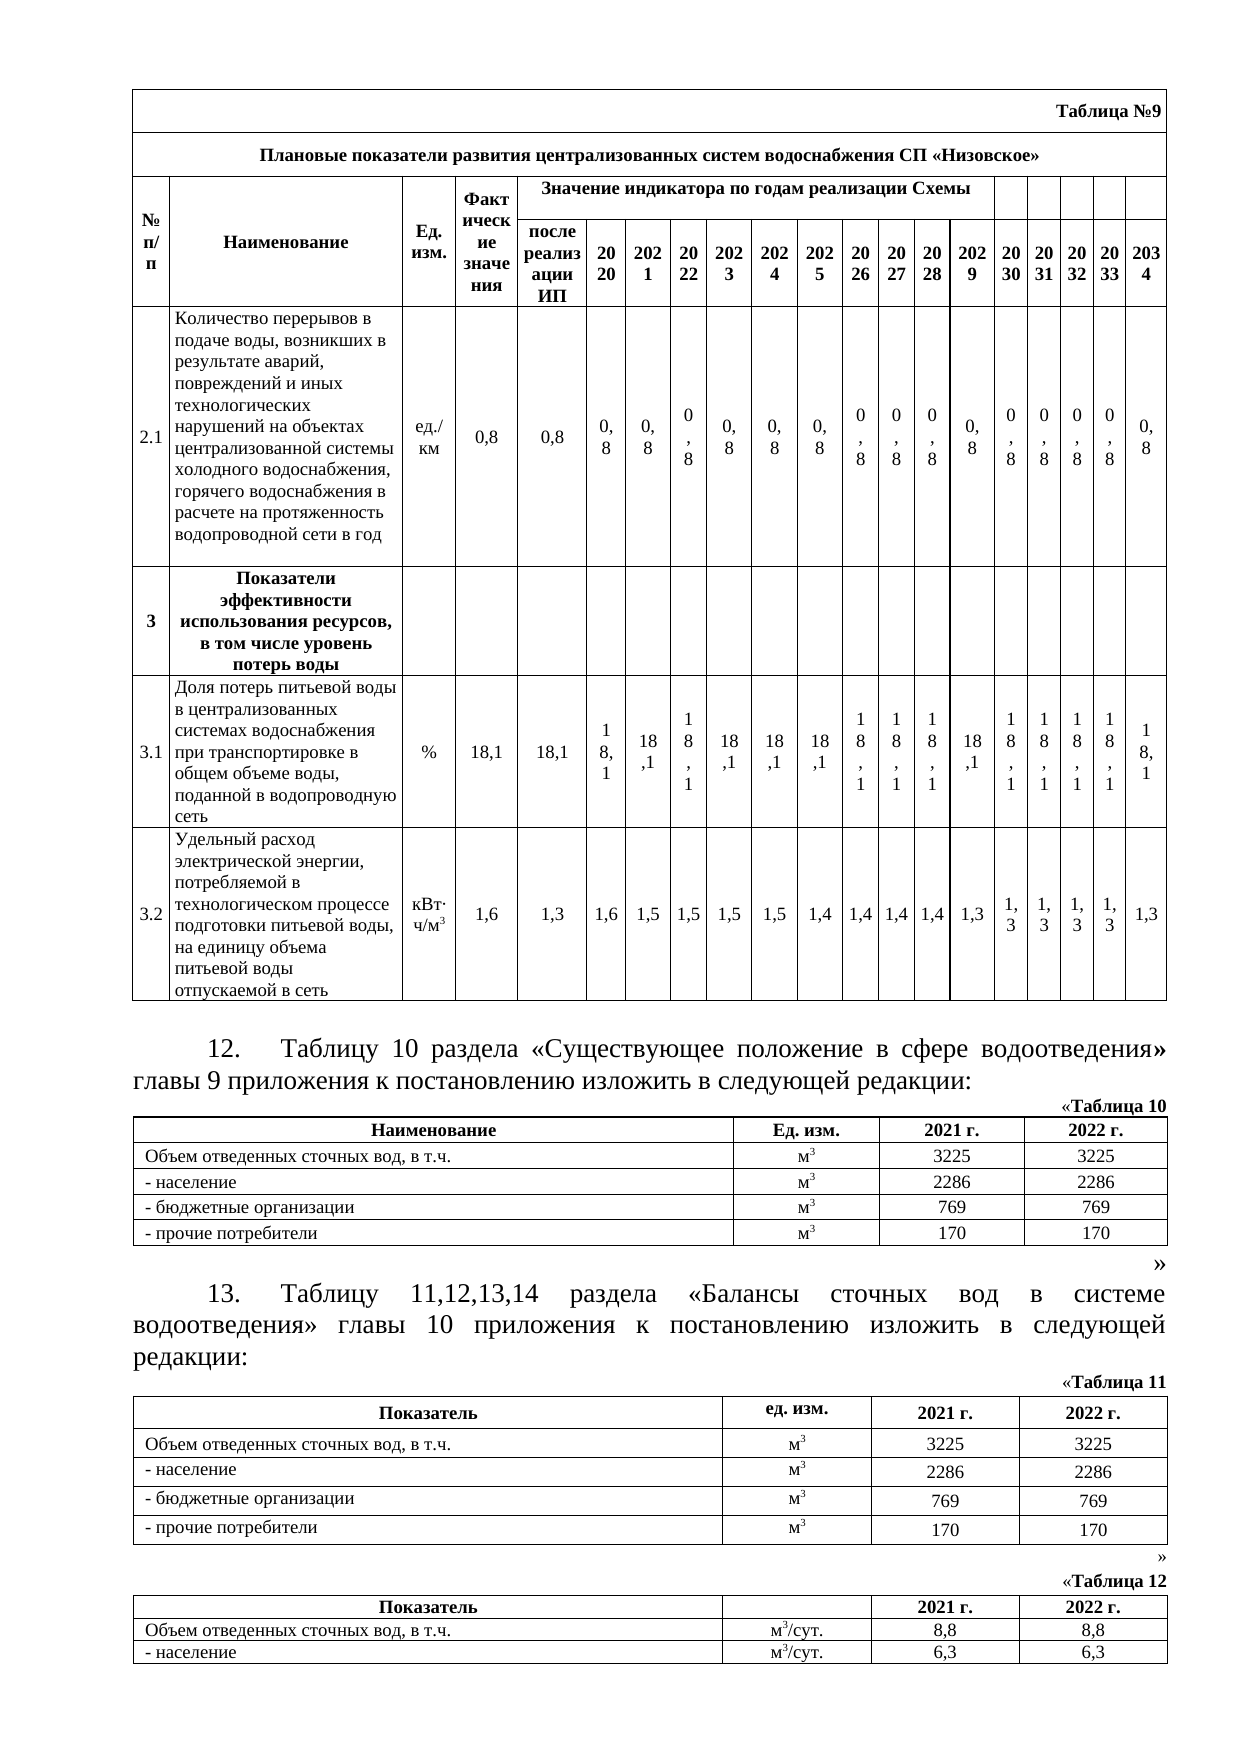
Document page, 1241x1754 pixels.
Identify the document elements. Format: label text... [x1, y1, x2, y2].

table_cell [995, 567, 1027, 675]
table_cell 3225 [1025, 1143, 1167, 1168]
table_header 2021 г. [872, 1596, 1019, 1617]
table_cell 2020 [587, 220, 625, 306]
table_cell 1,4 [879, 828, 914, 1000]
table_cell после реализации ИП [518, 220, 586, 306]
table_cell 0,8 [1028, 307, 1060, 566]
table_cell 0,8 [752, 307, 797, 566]
table_cell [587, 567, 625, 675]
table_cell 769 [1025, 1195, 1167, 1219]
table_cell 170 [872, 1516, 1019, 1544]
table_cell [518, 567, 586, 675]
table_cell 18,1 [843, 676, 878, 827]
table_cell [1028, 177, 1060, 219]
table_cell м3 [723, 1429, 871, 1457]
table_cell Наименование [170, 177, 402, 306]
table_cell 2023 [707, 220, 751, 306]
table_cell [951, 567, 994, 675]
table_header 2022 г. [1020, 1397, 1167, 1428]
table_cell 18,1 [587, 676, 625, 827]
table_header ед. изм. [723, 1397, 871, 1428]
table_cell м3 [723, 1516, 871, 1544]
table_cell кВт∙ч/м3 [403, 828, 455, 1000]
table_cell [403, 567, 455, 675]
table_cell 1,3 [1028, 828, 1060, 1000]
table_cell 769 [872, 1487, 1019, 1515]
table_cell 0,8 [843, 307, 878, 566]
table_cell м3/сут. [723, 1641, 871, 1663]
table_cell 18,1 [995, 676, 1027, 827]
text » [133, 1545, 1167, 1567]
table_cell 3.1 [133, 676, 169, 827]
table_cell 2027 [879, 220, 914, 306]
table_cell 8,8 [1020, 1619, 1167, 1640]
table_cell - население [134, 1641, 722, 1663]
table_cell - бюджетные организации [134, 1195, 733, 1219]
table_cell 2033 [1094, 220, 1125, 306]
table_cell 2029 [951, 220, 994, 306]
table_cell 18,1 [879, 676, 914, 827]
table_cell 2026 [843, 220, 878, 306]
table_cell 2032 [1061, 220, 1093, 306]
table_cell 769 [880, 1195, 1024, 1219]
table_cell 1,6 [587, 828, 625, 1000]
table_cell 18,1 [1028, 676, 1060, 827]
table_cell 8,8 [872, 1619, 1019, 1640]
table_cell [879, 567, 914, 675]
table_cell 170 [1025, 1220, 1167, 1245]
table_cell 0,8 [1061, 307, 1093, 566]
table_cell [1094, 567, 1125, 675]
table_cell 1,3 [951, 828, 994, 1000]
table_cell 0,8 [798, 307, 842, 566]
table_cell [995, 177, 1027, 219]
table_cell Объем отведенных сточных вод, в т.ч. [134, 1619, 722, 1640]
table_cell [456, 567, 517, 675]
table_cell [798, 567, 842, 675]
table_cell Объем отведенных сточных вод, в т.ч. [134, 1143, 733, 1168]
table_cell 170 [880, 1220, 1024, 1245]
table_cell 3225 [872, 1429, 1019, 1457]
table_cell [843, 567, 878, 675]
table_cell 0,8 [951, 307, 994, 566]
table_cell м3 [734, 1195, 879, 1219]
table_cell [1028, 567, 1060, 675]
table_cell 18,1 [456, 676, 517, 827]
table_cell 18,1 [915, 676, 949, 827]
table_cell 2028 [915, 220, 949, 306]
table_cell 0,8 [1126, 307, 1166, 566]
table_cell [707, 567, 751, 675]
table_cell 18,1 [798, 676, 842, 827]
table_cell 3 [133, 567, 169, 675]
table_cell м3/сут. [723, 1619, 871, 1640]
table_header 2022 г. [1025, 1118, 1167, 1142]
table_cell 2286 [1020, 1458, 1167, 1486]
table_cell Ед. изм. [403, 177, 455, 306]
table_cell [752, 567, 797, 675]
table_cell ед./км [403, 307, 455, 566]
table_cell - население [134, 1169, 733, 1194]
table_cell м3 [734, 1143, 879, 1168]
table_cell 0,8 [518, 307, 586, 566]
table_cell - население [134, 1458, 722, 1486]
table_cell 18,1 [951, 676, 994, 827]
table_cell [1126, 567, 1166, 675]
table_cell 0,8 [456, 307, 517, 566]
table_header 2021 г. [872, 1397, 1019, 1428]
table_cell 0,8 [879, 307, 914, 566]
table_header Наименование [134, 1118, 733, 1142]
table_cell [915, 567, 949, 675]
table_cell Удельный расход электрической энергии, потребляемой в технологическом процессе подготовки питьевой воды, на единицу объема питьевой воды отпускаемой в сеть [170, 828, 402, 1000]
table_cell м3 [723, 1487, 871, 1515]
table_cell 1,3 [1094, 828, 1125, 1000]
table_cell % [403, 676, 455, 827]
text «Таблица 11 [133, 1371, 1167, 1392]
table_cell 3225 [1020, 1429, 1167, 1457]
table_cell 0,8 [626, 307, 670, 566]
table_cell Фактические значения [456, 177, 517, 306]
table_cell Количество перерывов в подаче воды, возникших в результате аварий, повреждений и иных технологических нарушений на объектах централизованной системы холодного водоснабжения, горячего водоснабжения в расчете на протяженность водопроводной сети в год [170, 307, 402, 566]
table_cell 1,4 [915, 828, 949, 1000]
table_cell [1094, 177, 1125, 219]
table_cell 1,3 [1061, 828, 1093, 1000]
table_cell 0,8 [915, 307, 949, 566]
table_cell 2025 [798, 220, 842, 306]
table_cell 2034 [1126, 220, 1166, 306]
table_cell м3 [723, 1458, 871, 1486]
table_cell 6,3 [1020, 1641, 1167, 1663]
table_cell Плановые показатели развития централизованных систем водоснабжения СП «Низовское» [133, 133, 1166, 176]
table_cell 2.1 [133, 307, 169, 566]
table_cell 2024 [752, 220, 797, 306]
table_cell 3.2 [133, 828, 169, 1000]
table_cell 18,1 [707, 676, 751, 827]
table_cell 18,1 [1126, 676, 1166, 827]
table_cell 18,1 [626, 676, 670, 827]
table_header Показатель [134, 1596, 722, 1617]
table_cell 1,5 [752, 828, 797, 1000]
table_cell 1,5 [671, 828, 706, 1000]
table_cell № п/п [133, 177, 169, 306]
table_cell м3 [734, 1220, 879, 1245]
table_cell 0,8 [1094, 307, 1125, 566]
table_header Ед. изм. [734, 1118, 879, 1142]
table_cell Доля потерь питьевой воды в централизованных системах водоснабжения при транспортировке в общем объеме воды, поданной в водопроводную сеть [170, 676, 402, 827]
table_cell Объем отведенных сточных вод, в т.ч. [134, 1429, 722, 1457]
table_cell 2286 [1025, 1169, 1167, 1194]
table_cell 18,1 [1061, 676, 1093, 827]
table_cell Показатели эффективности использования ресурсов, в том числе уровень потерь воды [170, 567, 402, 675]
table_cell 1,5 [626, 828, 670, 1000]
table_cell 18,1 [1094, 676, 1125, 827]
table_header Таблица №9 [133, 90, 1166, 132]
text «Таблица 10 [133, 1095, 1167, 1116]
table_cell 1,3 [995, 828, 1027, 1000]
text «Таблица 12 [133, 1570, 1167, 1592]
table_cell 2030 [995, 220, 1027, 306]
table_cell 2021 [626, 220, 670, 306]
table_cell 18,1 [671, 676, 706, 827]
table_cell 0,8 [587, 307, 625, 566]
table_cell [1061, 567, 1093, 675]
table_cell [1061, 177, 1093, 219]
table_cell 2286 [880, 1169, 1024, 1194]
table_cell [626, 567, 670, 675]
table_cell 769 [1020, 1487, 1167, 1515]
table_cell 2031 [1028, 220, 1060, 306]
table_cell 170 [1020, 1516, 1167, 1544]
table_header 2021 г. [880, 1118, 1024, 1142]
table_cell 18,1 [518, 676, 586, 827]
table_cell 2286 [872, 1458, 1019, 1486]
table_cell 0,8 [995, 307, 1027, 566]
table_cell 1,4 [843, 828, 878, 1000]
table_cell 1,6 [456, 828, 517, 1000]
table_header Показатель [134, 1397, 722, 1428]
table_cell 3225 [880, 1143, 1024, 1168]
text » [133, 1246, 1167, 1277]
list Таблицу 11,12,13,14 раздела «Балансы сточных вод в системе водоотведения» главы 10 приложения к постановлению изложить в следующей редакции: [133, 1277, 1167, 1371]
table_cell 1,3 [1126, 828, 1166, 1000]
table_cell 0,8 [671, 307, 706, 566]
table_cell 2022 [671, 220, 706, 306]
table_header 2022 г. [1020, 1596, 1167, 1617]
table_cell - бюджетные организации [134, 1487, 722, 1515]
table_cell Значение индикатора по годам реализации Схемы [518, 177, 994, 219]
table_cell 18,1 [752, 676, 797, 827]
table_cell [1126, 177, 1166, 219]
table_cell 1,5 [707, 828, 751, 1000]
table_cell 1,4 [798, 828, 842, 1000]
table_cell м3 [734, 1169, 879, 1194]
table_cell [671, 567, 706, 675]
table_cell - прочие потребители [134, 1516, 722, 1544]
table_cell 6,3 [872, 1641, 1019, 1663]
table_header [723, 1596, 871, 1617]
list Таблицу 10 раздела «Существующее положение в сфере водоотведения» главы 9 приложения к постановлению изложить в следующей редакции: [133, 1033, 1167, 1095]
table_cell 1,3 [518, 828, 586, 1000]
table_cell - прочие потребители [134, 1220, 733, 1245]
table_cell 0,8 [707, 307, 751, 566]
